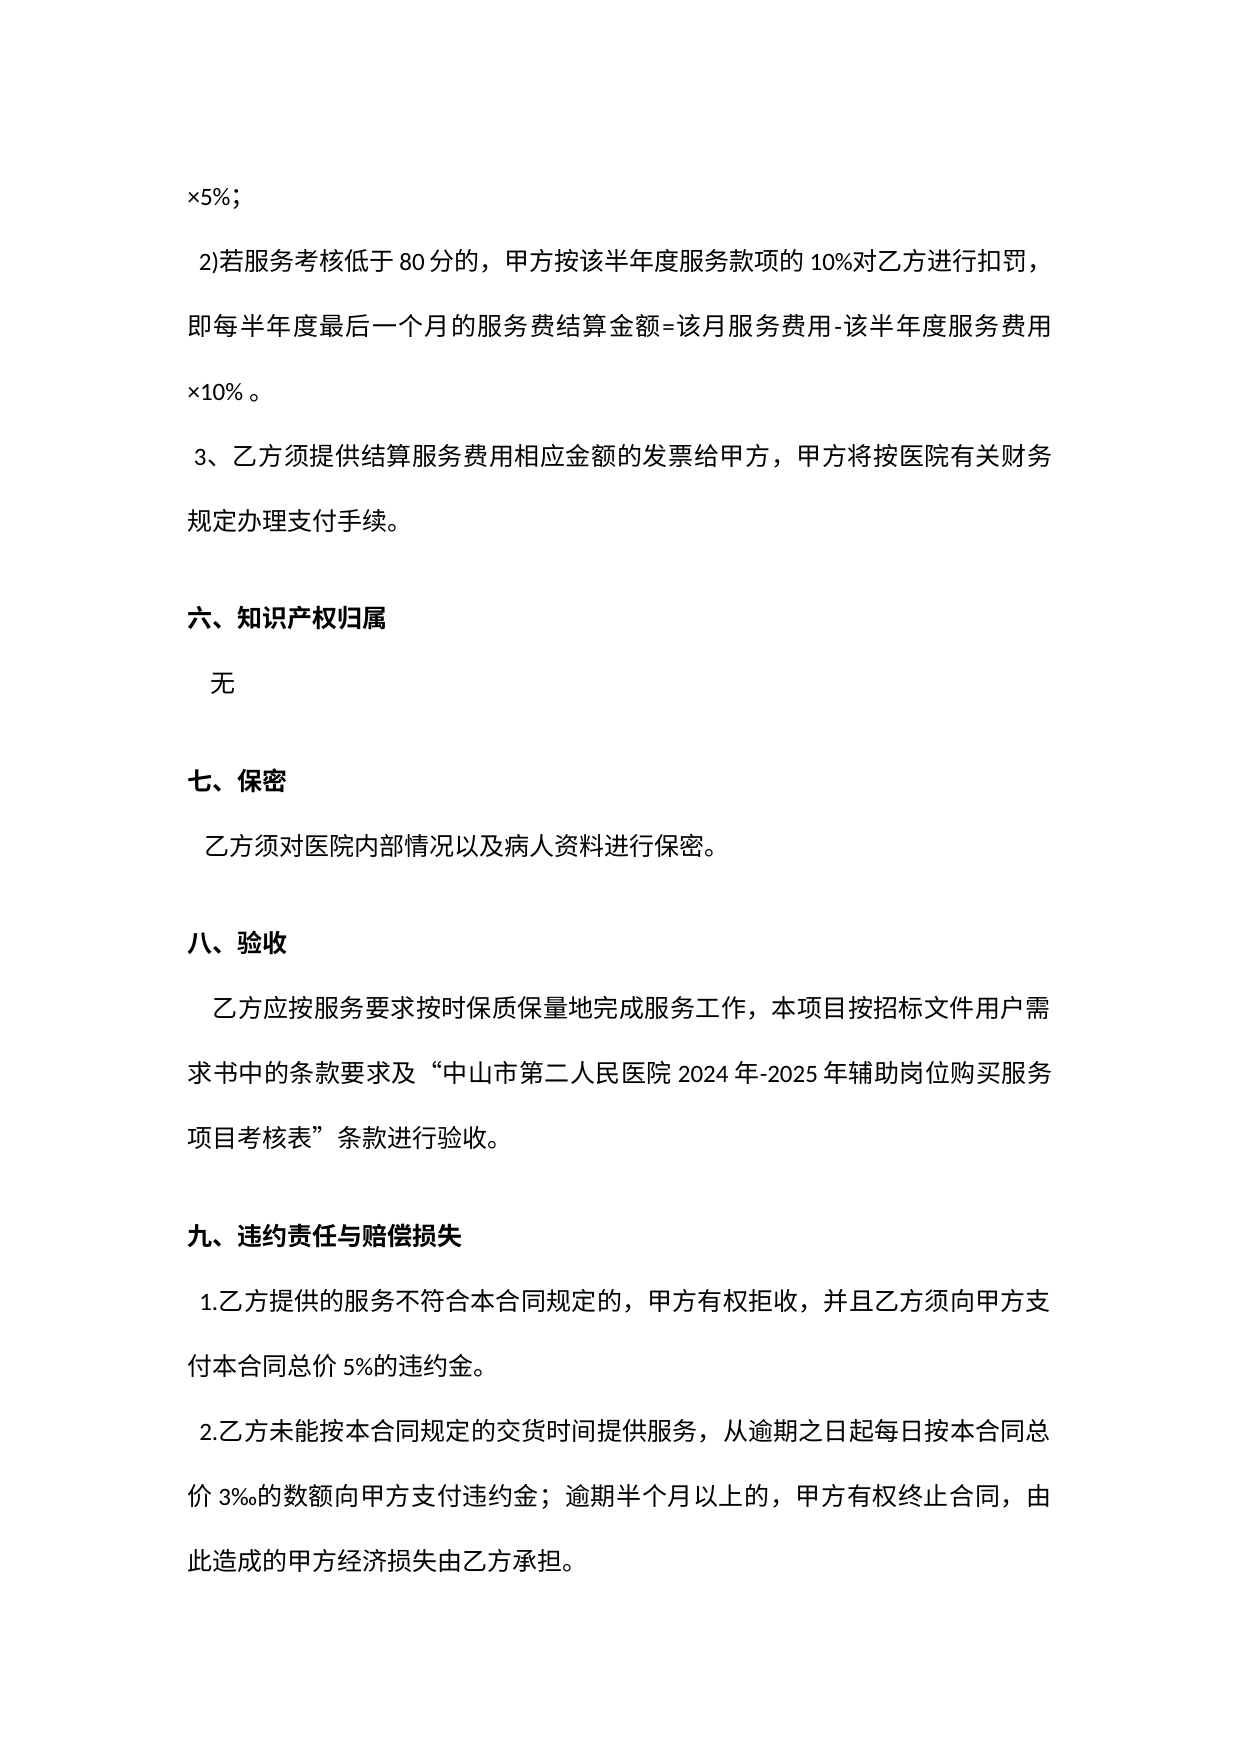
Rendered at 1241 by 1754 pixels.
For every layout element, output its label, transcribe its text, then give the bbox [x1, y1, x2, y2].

text 八、验收 乙方应按服务要求按时保质保量地完成服务工作，本项目按招标文件用户需求书中的条款要求及“中山市第二人民医院2024年-2025年辅助岗位购买服务项目考核表”条款进行验收。 [187, 909, 1053, 1169]
text 七、保密 乙方须对医院内部情况以及病人资料进行保密。 [187, 747, 1053, 877]
text 六、知识产权归属 无 [187, 584, 1053, 714]
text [187, 162, 1053, 552]
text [187, 1202, 1053, 1592]
